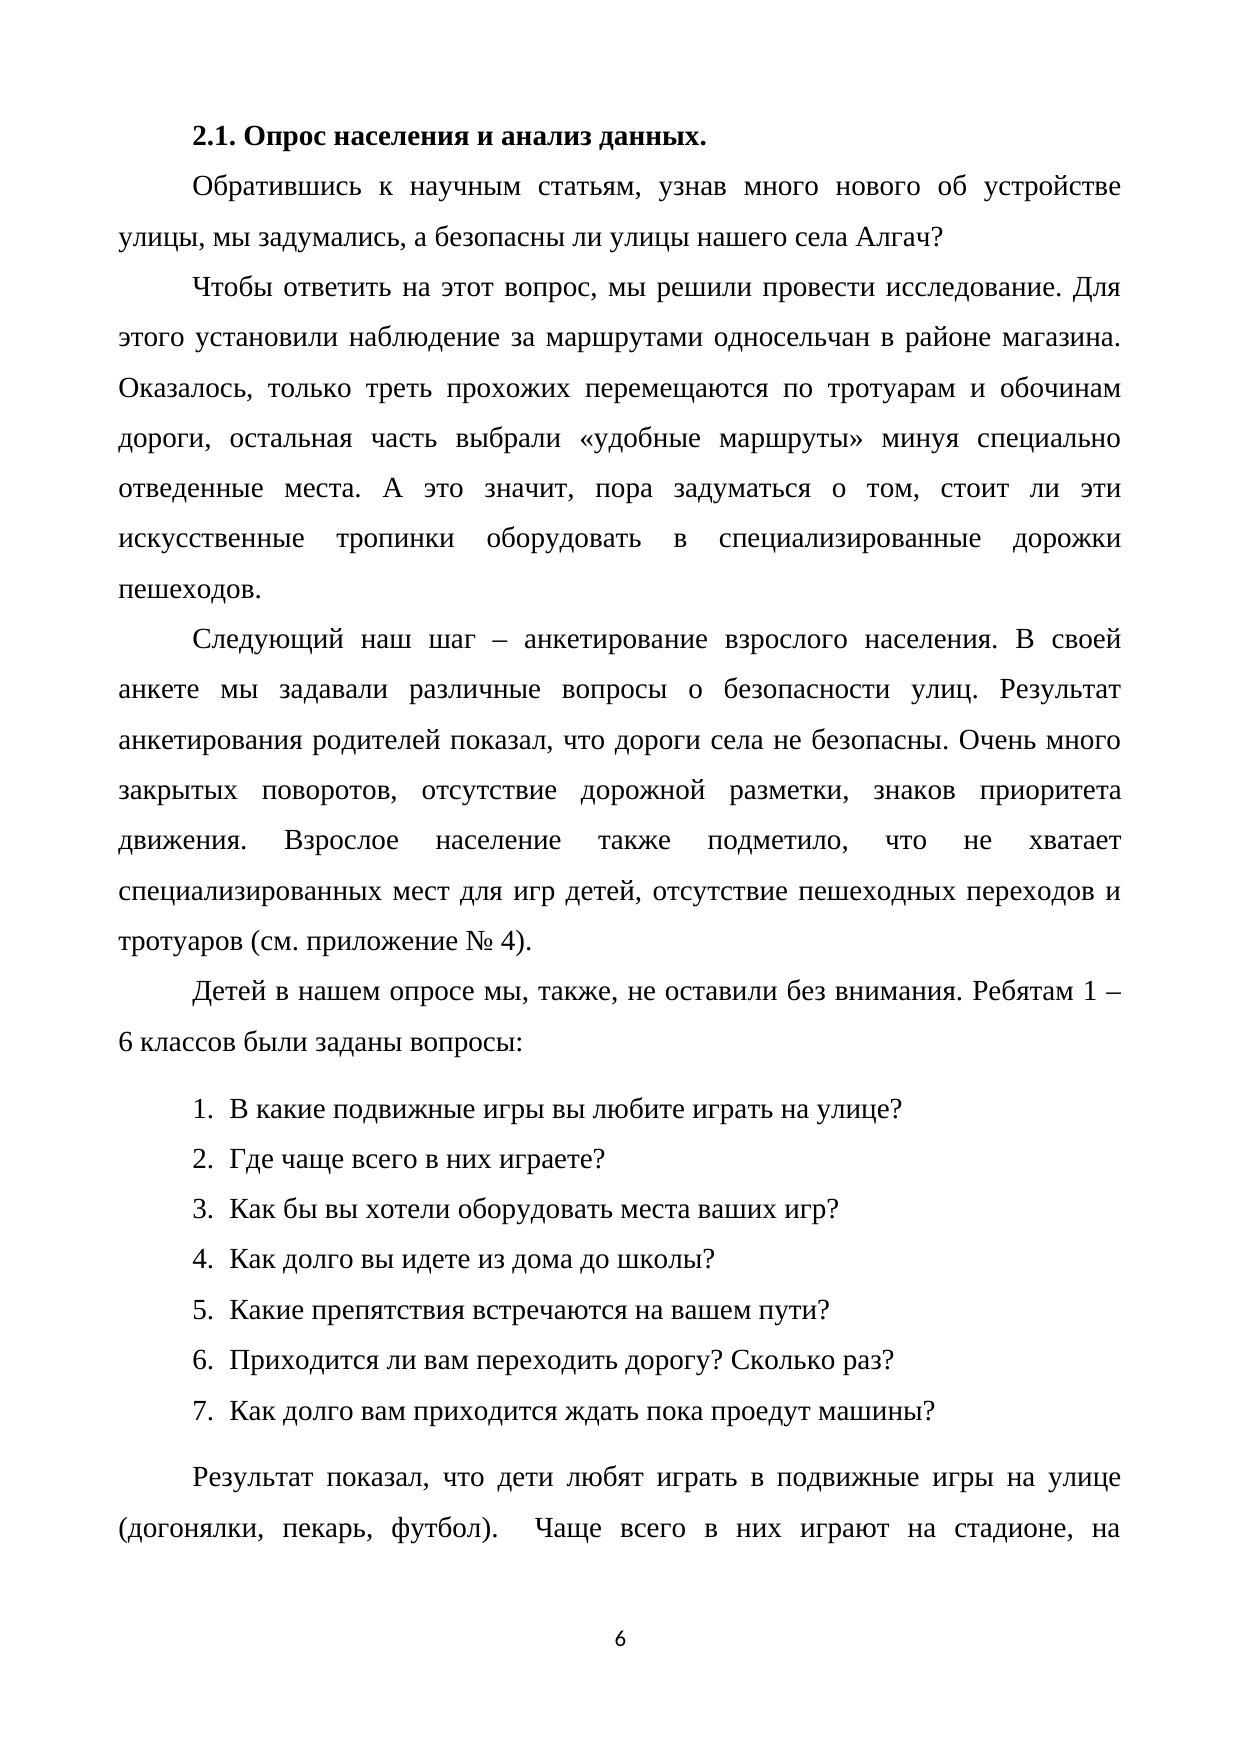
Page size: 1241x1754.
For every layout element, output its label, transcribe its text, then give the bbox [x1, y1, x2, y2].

list В какие подвижные игры вы любите играть на улице? [192, 1091, 1122, 1124]
text Чтобы ответить на этот вопрос, мы решили провести исследование. Для этого установили наблюдение за маршрутами односельчан в районе магазина. Оказалось, только треть прохожих перемещаются по тротуарам и обочинам дороги, остальная часть выбрали «удобные маршруты» минуя специально отведенные места. А это значит, пора задуматься о том, стоит ли эти искусственные тропинки оборудовать в специализированные дорожки пешеходов. [118, 269, 1122, 604]
list Как бы вы хотели оборудовать места ваших игр? [192, 1191, 1122, 1225]
text Детей в нашем опросе мы, также, не оставили без внимания. Ребятам 1 – 6 классов были заданы вопросы: [118, 973, 1122, 1057]
list Где чаще всего в них играете? [192, 1141, 1122, 1174]
list Какие препятствия встречаются на вашем пути? [192, 1292, 1122, 1326]
text Обратившись к научным статьям, узнав много нового об устройстве улицы, мы задумались, а безопасны ли улицы нашего села Алгач? [118, 168, 1122, 252]
list Приходится ли вам переходить дорогу? Сколько раз? [192, 1342, 1122, 1376]
text 2.1. Опрос населения и анализ данных. [118, 118, 1122, 152]
list Как долго вы идете из дома до школы? [192, 1242, 1122, 1275]
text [118, 1459, 1122, 1543]
list Как долго вам приходится ждать пока проедут машины? [192, 1393, 1122, 1426]
text Следующий наш шаг – анкетирование взрослого населения. В своей анкете мы задавали различные вопросы о безопасности улиц. Результат анкетирования родителей показал, что дороги села не безопасны. Очень много закрытых поворотов, отсутствие дорожной разметки, знаков приоритета движения. Взрослое население также подметило, что не хватает специализированных мест для игр детей, отсутствие пешеходных переходов и тротуаров (см. приложение № 4). [118, 621, 1122, 957]
